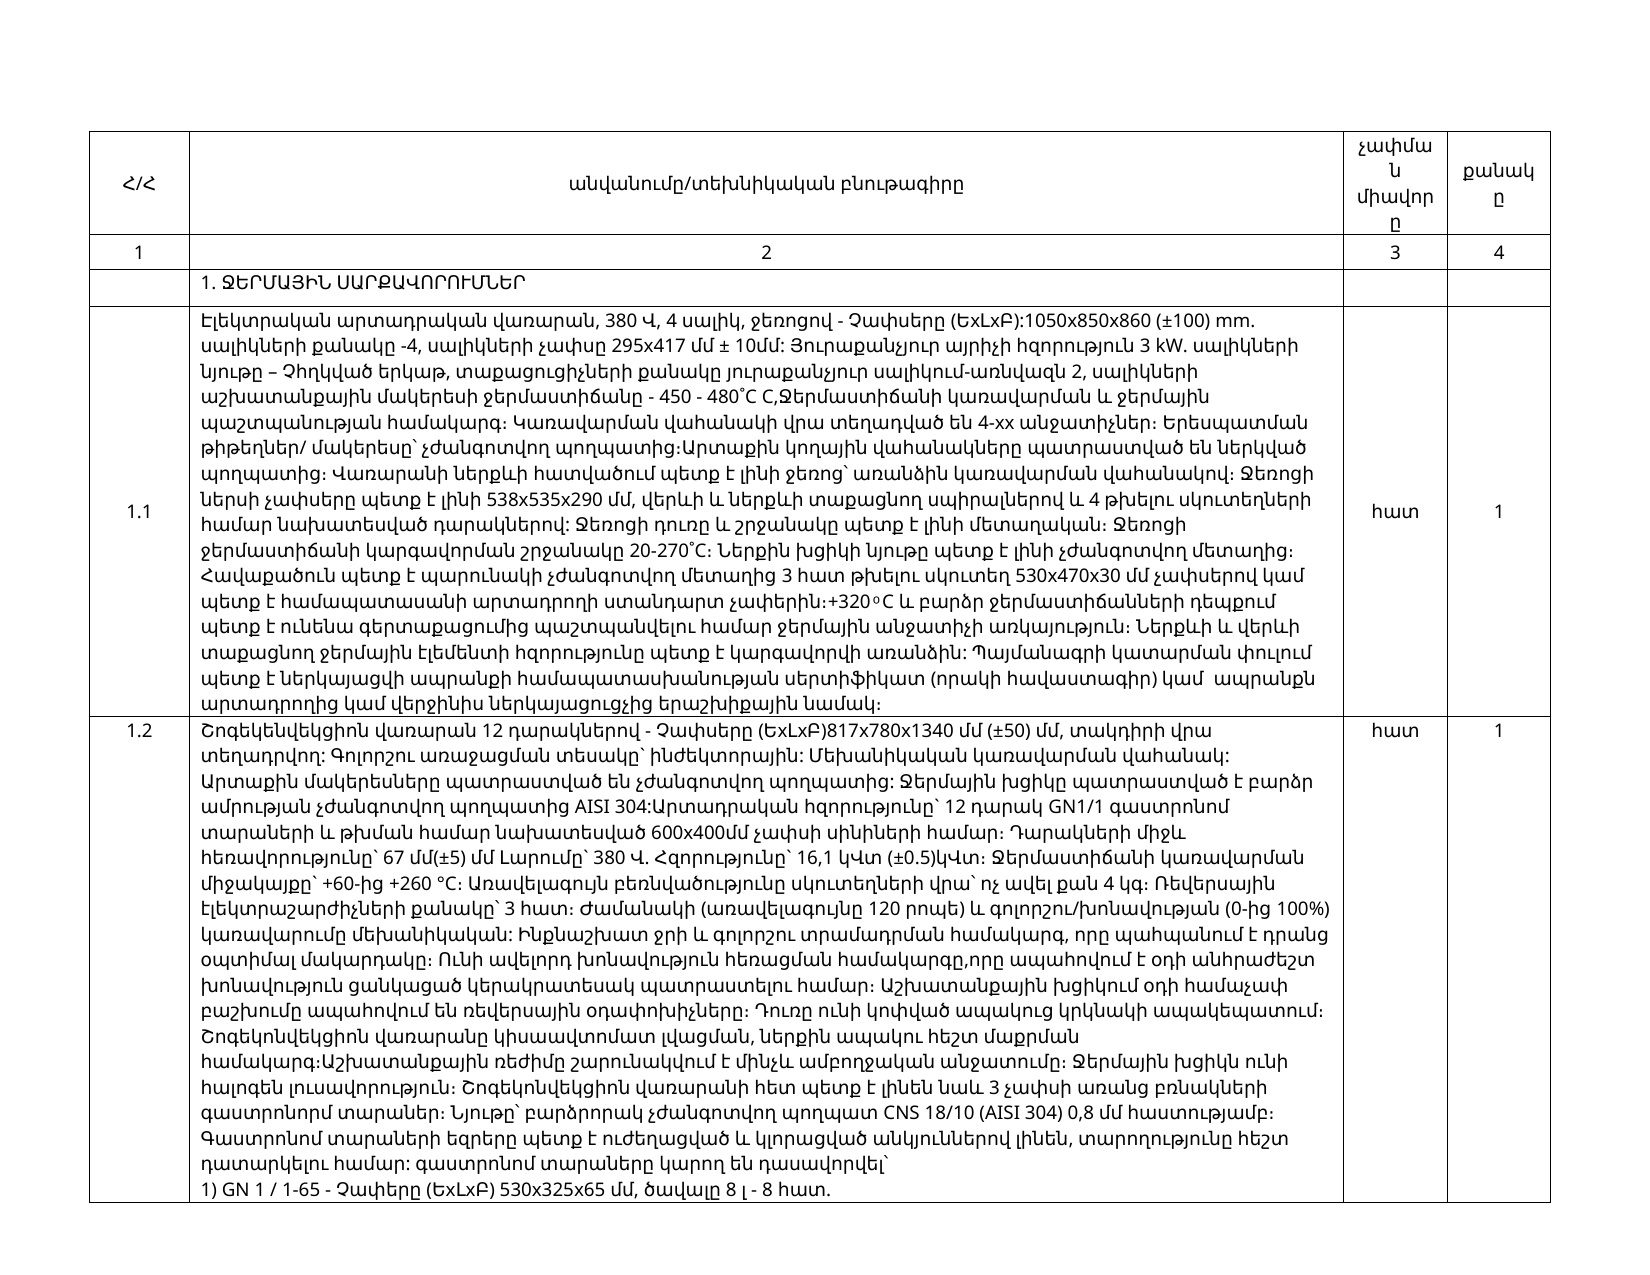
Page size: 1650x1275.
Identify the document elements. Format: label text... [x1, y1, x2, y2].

table_cell 1.1 [90, 307, 189, 716]
table_cell Էլեկտրական արտադրական վառարան, 380 Վ, 4 սալիկ, ջեռոցով - Չափսերը (ԵxԼxԲ):1050x850x860 (±100) mm. սալիկների քանակը -4, սալիկների չափսը 295x417 մմ ± 10մմ: Յուրաքանչյուր այրիչի հզորություն 3 kW. սալիկների նյութը – Չհղկված երկաթ, տաքացուցիչների քանակը յուրաքանչյուր սալիկում-առնվազն 2, սալիկների աշխատանքային մակերեսի ջերմաստիճանը - 450 - 480˚C C,Ջերմաստիճանի կառավարման և ջերմային պաշտպանության համակարգ։ Կառավարման վահանակի վրա տեղադված են 4-xx անջատիչներ։ Երեսպատման թիթեղներ/ մակերեսը՝ չժանգոտվող պողպատից։Արտաքին կողային վահանակները պատրաստված են ներկված պողպատից։ Վառարանի ներքևի հատվածում պետք է լինի ջեռոց՝ առանձին կառավարման վահանակով։ Ջեռոցի ներսի չափսերը պետք է լինի 538x535x290 մմ, վերևի և ներքևի տաքացնող սպիրալներով և 4 թխելու սկուտեղների համար նախատեսված դարակներով: Ջեռոցի դուռը և շրջանակը պետք է լինի մետաղական։ Ջեռոցի ջերմաստիճանի կարգավորման շրջանակը 20-270˚C։ Ներքին խցիկի նյութը պետք է լինի չժանգոտվող մետաղից։ Հավաքածուն պետք է պարունակի չժանգոտվող մետաղից 3 հատ թխելու սկուտեղ 530х470х30 մմ չափսերով կամ պետք է համապատասանի արտադրողի ստանդարտ չափերին։+320ᵒС և բարձր ջերմաստիճանների դեպքում պետք է ունենա գերտաքացումից պաշտպանվելու համար ջերմային անջատիչի առկայություն։ Ներքևի և վերևի տաքացնող ջերմային էլեմենտի հզորությունը պետք է կարգավորվի առանձին: Պայմանագրի կատարման փուլում պետք է ներկայացվի ապրանքի համապատասխանության սերտիֆիկատ (որակի հավաստագիր) կամ ապրանքն արտադրողից կամ վերջինիս ներկայացուցչից երաշխիքային նամակ։ [190, 307, 1343, 716]
table_cell 1 [1448, 717, 1550, 1202]
table_cell հատ [1344, 307, 1447, 716]
table_cell 1 [90, 235, 189, 269]
table_cell Հ/Հ [90, 132, 189, 234]
table_cell 1 [1448, 307, 1550, 716]
table_cell անվանումը/տեխնիկական բնութագիրը [190, 132, 1343, 234]
table_cell 3 [1344, 235, 1447, 269]
table_cell չափման միավորը [1344, 132, 1447, 234]
table_cell 1. ՋԵՐՄԱՅԻՆ ՍԱՐՔԱՎՈՐՈՒՄՆԵՐ [190, 270, 1343, 306]
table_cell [190, 717, 1343, 1202]
table_cell [1344, 270, 1447, 306]
table_cell հատ [1344, 717, 1447, 1202]
table_cell քանակը [1448, 132, 1550, 234]
table_cell 2 [190, 235, 1343, 269]
table_cell 4 [1448, 235, 1550, 269]
table_cell [1448, 270, 1550, 306]
table_cell 1.2 [90, 717, 189, 1202]
table_cell [90, 270, 189, 306]
